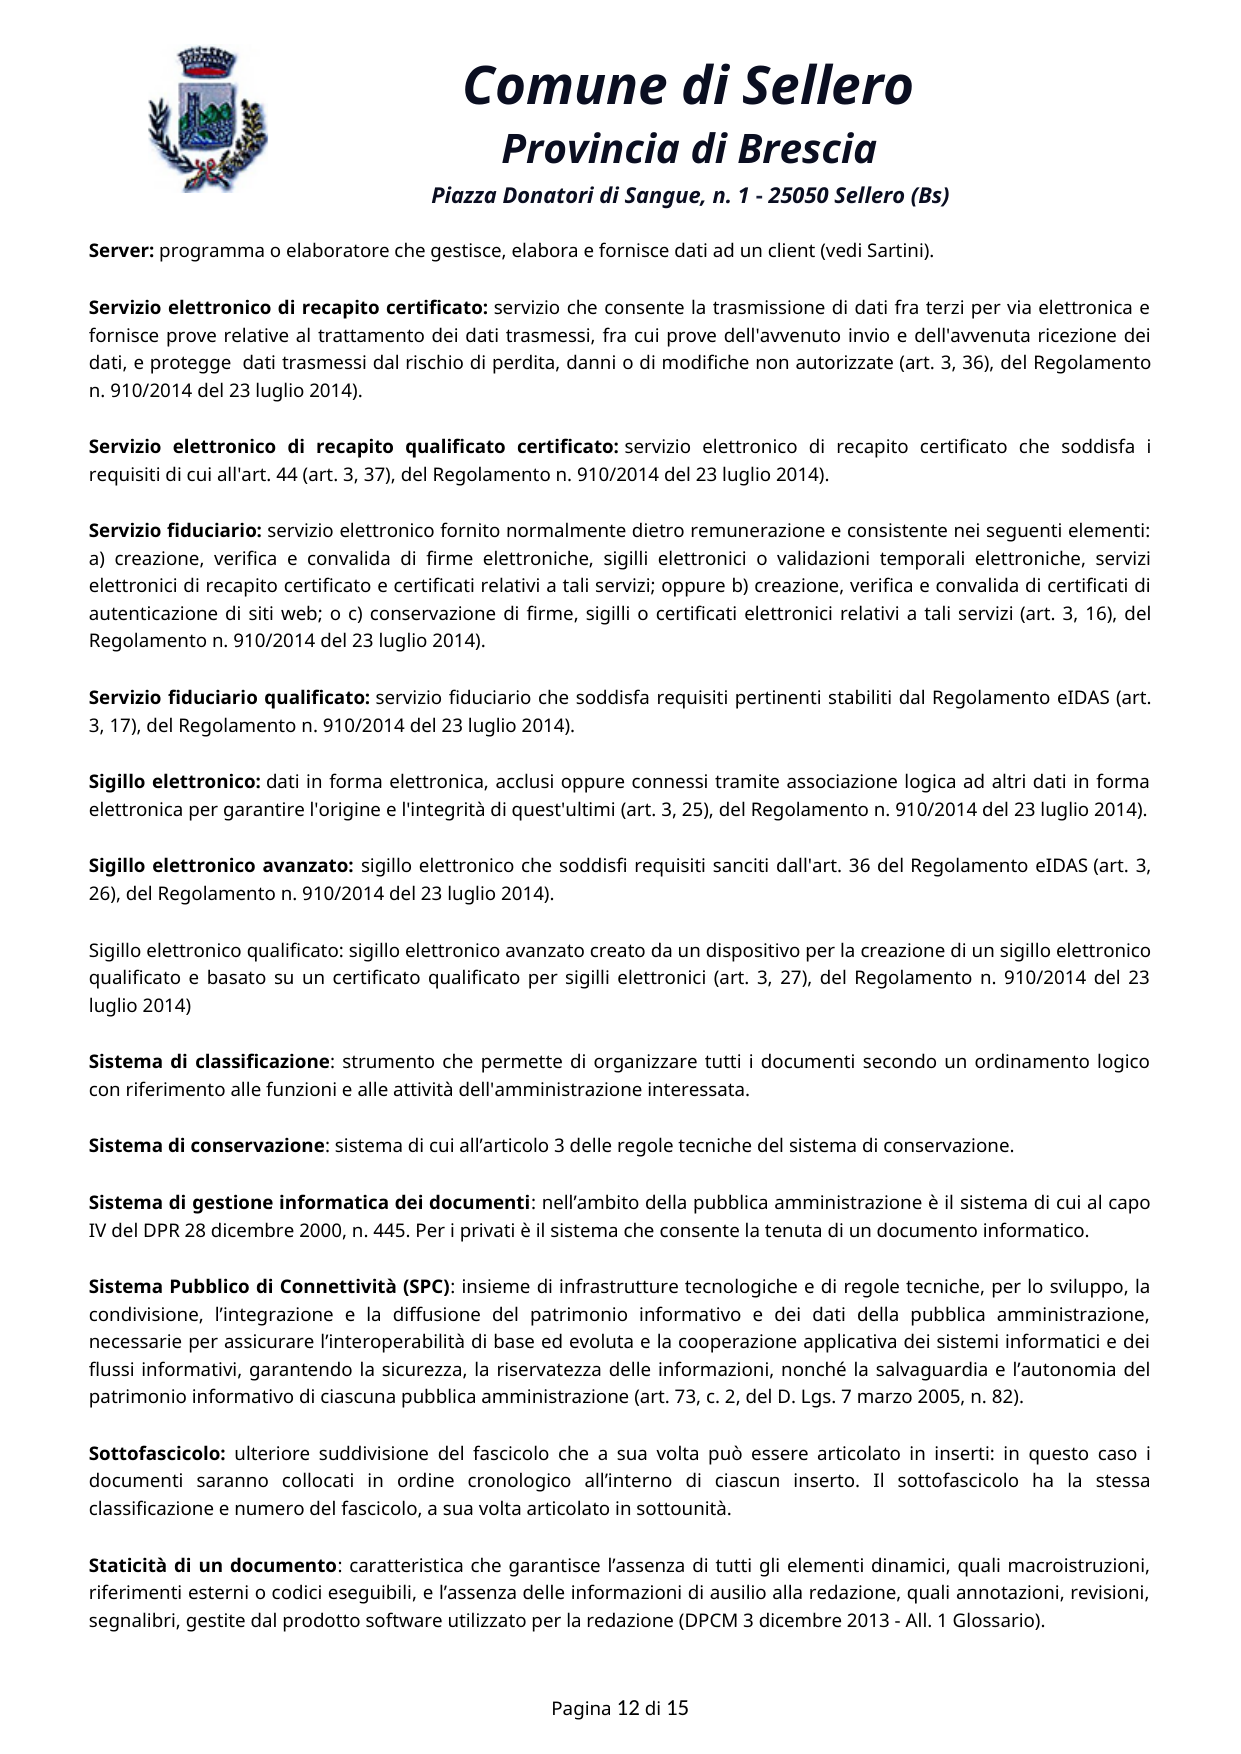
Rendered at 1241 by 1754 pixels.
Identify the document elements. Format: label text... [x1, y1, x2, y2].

text Servizio elettronico di recapito qualificato certificato: servizio elettronico di recapito certificato che soddisfa i requisiti di cui all'art. 44 (art. 3, 37), del Regolamento n. 910/2014 del 23 luglio 2014). [89, 434, 1152, 487]
text Sistema Pubblico di Connettività (SPC): insieme di infrastrutture tecnologiche e di regole tecniche, per lo sviluppo, la condivisione, l’integrazione e la diffusione del patrimonio informativo e dei dati della pubblica amministrazione, necessarie per assicurare l’interoperabilità di base ed evoluta e la cooperazione applicativa dei sistemi informatici e dei flussi informativi, garantendo la sicurezza, la riservatezza delle informazioni, nonché la salvaguardia e l’autonomia del patrimonio informativo di ciascuna pubblica amministrazione (art. 73, c. 2, del D. Lgs. 7 marzo 2005, n. 82). [89, 1274, 1152, 1409]
text Sistema di gestione informatica dei documenti: nell’ambito della pubblica amministrazione è il sistema di cui al capo IV del DPR 28 dicembre 2000, n. 445. Per i privati è il sistema che consente la tenuta di un documento informatico. [89, 1189, 1152, 1242]
text Sistema di conservazione: sistema di cui all’articolo 3 delle regole tecniche del sistema di conservazione. [89, 1133, 1152, 1158]
text Server: programma o elaboratore che gestisce, elabora e fornisce dati ad un client (vedi Sartini). [89, 238, 1152, 263]
text Servizio fiduciario qualificato: servizio fiduciario che soddisfa requisiti pertinenti stabiliti dal Regolamento eIDAS (art. 3, 17), del Regolamento n. 910/2014 del 23 luglio 2014). [89, 684, 1152, 737]
text Servizio fiduciario: servizio elettronico fornito normalmente dietro remunerazione e consistente nei seguenti elementi: a) creazione, verifica e convalida di firme elettroniche, sigilli elettronici o validazioni temporali elettroniche, servizi elettronici di recapito certificato e certificati relativi a tali servizi; oppure b) creazione, verifica e convalida di certificati di autenticazione di siti web; o c) conservazione di firme, sigilli o certificati elettronici relativi a tali servizi (art. 3, 16), del Regolamento n. 910/2014 del 23 luglio 2014). [89, 518, 1152, 653]
text Sigillo elettronico avanzato: sigillo elettronico che soddisfi requisiti sanciti dall'art. 36 del Regolamento eIDAS (art. 3, 26), del Regolamento n. 910/2014 del 23 luglio 2014). [89, 853, 1152, 906]
text Sigillo elettronico: dati in forma elettronica, acclusi oppure connessi tramite associazione logica ad altri dati in forma elettronica per garantire l'origine e l'integrità di quest'ultimi (art. 3, 25), del Regolamento n. 910/2014 del 23 luglio 2014). [89, 769, 1152, 822]
text Sottofascicolo: ulteriore suddivisione del fascicolo che a sua volta può essere articolato in inserti: in questo caso i documenti saranno collocati in ordine cronologico all’interno di ciascun inserto. Il sottofascicolo ha la stessa classificazione e numero del fascicolo, a sua volta articolato in sottounità. [89, 1440, 1152, 1521]
text Staticità di un documento: caratteristica che garantisce l’assenza di tutti gli elementi dinamici, quali macroistruzioni, riferimenti esterni o codici eseguibili, e l’assenza delle informazioni di ausilio alla redazione, quali annotazioni, revisioni, segnalibri, gestite dal prodotto software utilizzato per la redazione (DPCM 3 dicembre 2013 - All. 1 Glossario). [89, 1552, 1152, 1632]
text Servizio elettronico di recapito certificato: servizio che consente la trasmissione di dati fra terzi per via elettronica e fornisce prove relative al trattamento dei dati trasmessi, fra cui prove dell'avvenuto invio e dell'avvenuta ricezione dei dati, e protegge dati trasmessi dal rischio di perdita, danni o di modifiche non autorizzate (art. 3, 36), del Regolamento n. 910/2014 del 23 luglio 2014). [89, 294, 1152, 402]
text Sigillo elettronico qualificato: sigillo elettronico avanzato creato da un dispositivo per la creazione di un sigillo elettronico qualificato e basato su un certificato qualificato per sigilli elettronici (art. 3, 27), del Regolamento n. 910/2014 del 23 luglio 2014) [89, 937, 1152, 1017]
text Sistema di classificazione: strumento che permette di organizzare tutti i documenti secondo un ordinamento logico con riferimento alle funzioni e alle attività dell'amministrazione interessata. [89, 1049, 1152, 1102]
picture [147, 44, 269, 193]
